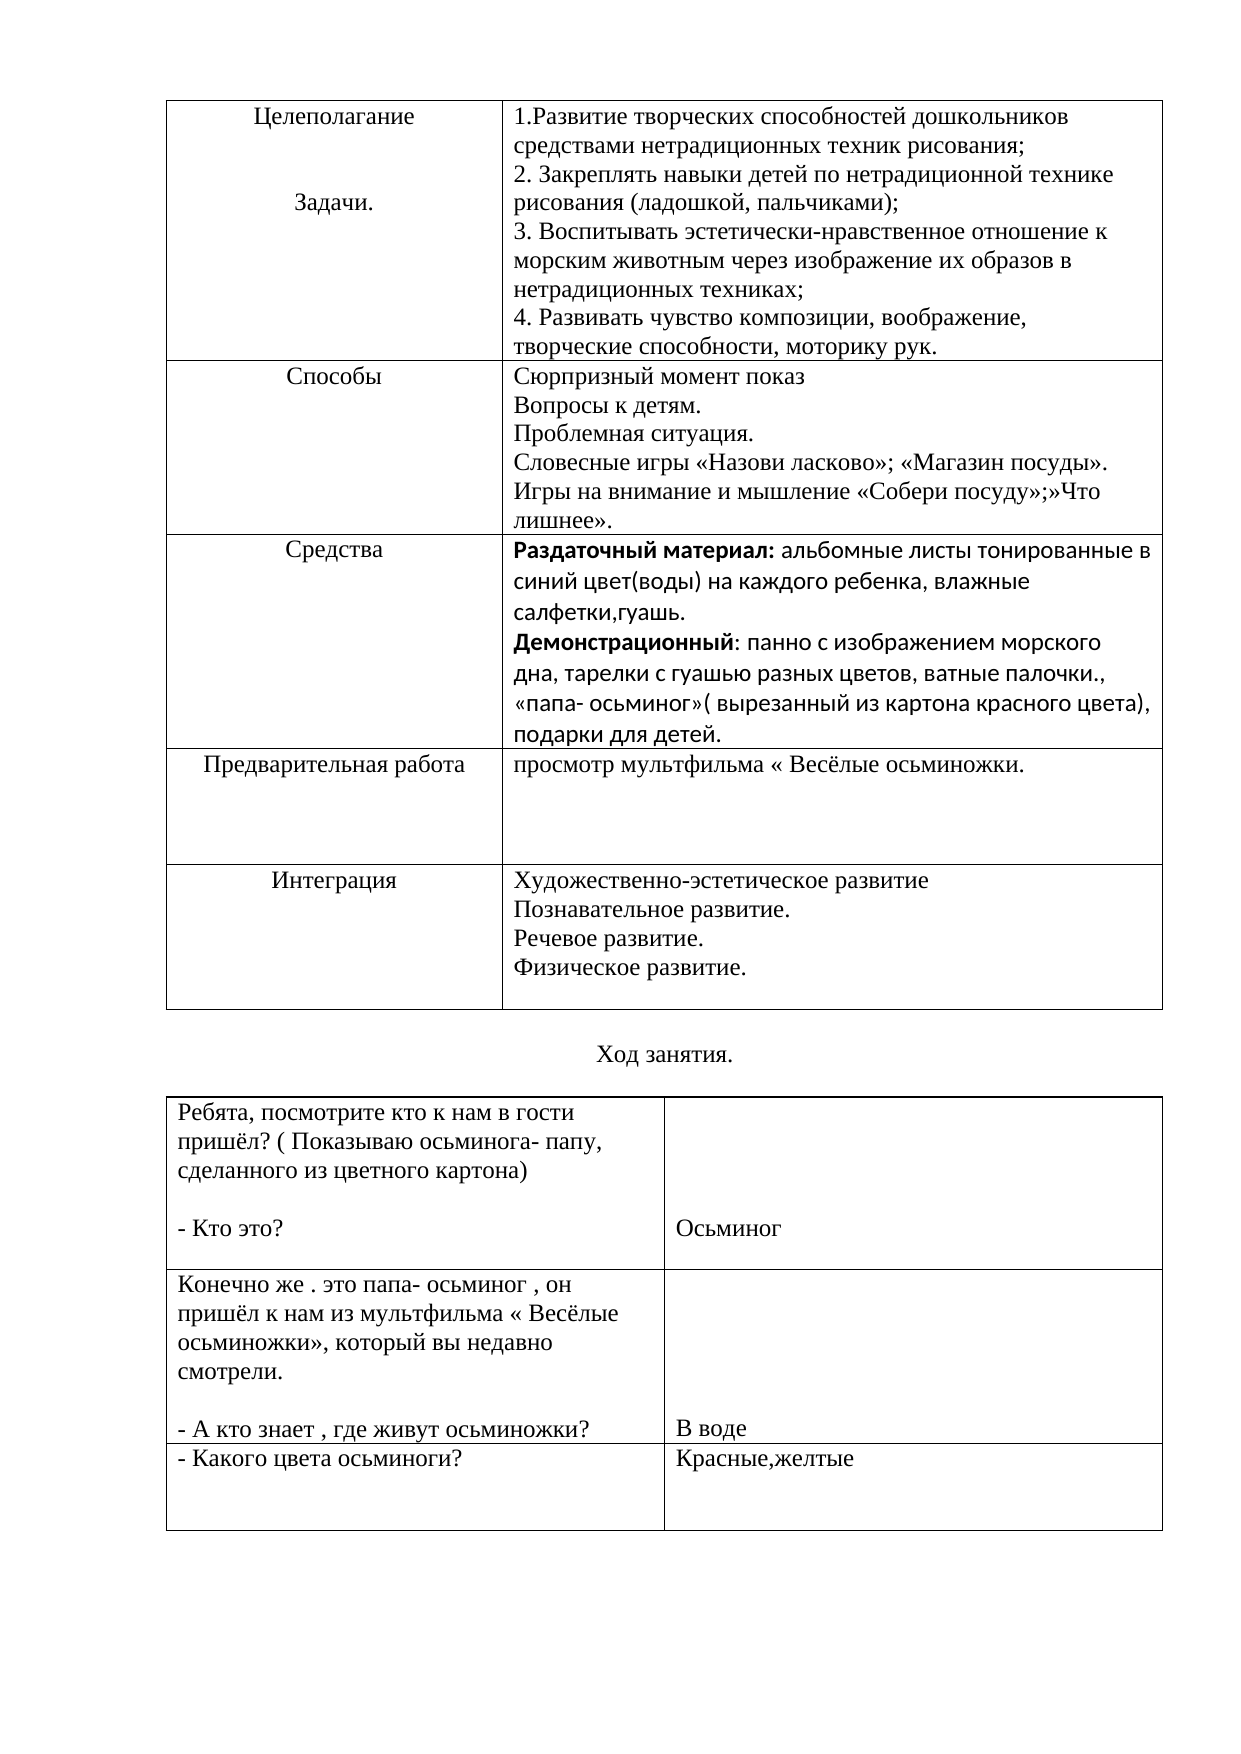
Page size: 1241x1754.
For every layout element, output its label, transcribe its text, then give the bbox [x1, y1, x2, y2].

table_header Целеполагание Задачи. [167, 101, 502, 360]
table_cell Способы [167, 361, 502, 533]
text Ход занятия. [177, 1039, 1152, 1068]
table_header Осьминог [665, 1098, 1162, 1268]
table_cell Красные,желтые [665, 1444, 1162, 1530]
table_cell Сюрпризный момент показ Вопросы к детям. Проблемная ситуация. Словесные игры «Назови ласково»; «Магазин посуды». Игры на внимание и мышление «Собери посуду»;»Что лишнее». [503, 361, 1162, 533]
table_cell Раздаточный материал: альбомные листы тонированные в синий цвет(воды) на каждого ребенка, влажные салфетки,гуашь. Демонстрационный: панно с изображением морского дна, тарелки с гуашью разных цветов, ватные палочки., «папа- осьминог»( вырезанный из картона красного цвета), подарки для детей. [503, 535, 1162, 748]
table_cell Интеграция [167, 865, 502, 1009]
table_cell Предварительная работа [167, 749, 502, 864]
table_cell Художественно-эстетическое развитие Познавательное развитие. Речевое развитие. Физическое развитие. [503, 865, 1162, 1009]
table_cell Средства [167, 535, 502, 748]
table_cell просмотр мультфильма « Весёлые осьминожки. [503, 749, 1162, 864]
table_header 1.Развитие творческих способностей дошкольников средствами нетрадиционных техник рисования; 2. Закреплять навыки детей по нетрадиционной технике рисования (ладошкой, пальчиками); 3. Воспитывать эстетически-нравственное отношение к морским животным через изображение их образов в нетрадиционных техниках; 4. Развивать чувство композиции, воображение, творческие способности, моторику рук. [503, 101, 1162, 360]
table_cell В воде [665, 1270, 1162, 1442]
table_cell Конечно же . это папа- осьминог , он пришёл к нам из мультфильма « Весёлые осьминожки», который вы недавно смотрели. - А кто знает , где живут осьминожки? [167, 1270, 664, 1442]
table_header Ребята, посмотрите кто к нам в гости пришёл? ( Показываю осьминога- папу, сделанного из цветного картона) - Кто это? [167, 1098, 664, 1268]
table_cell - Какого цвета осьминоги? [167, 1444, 664, 1530]
